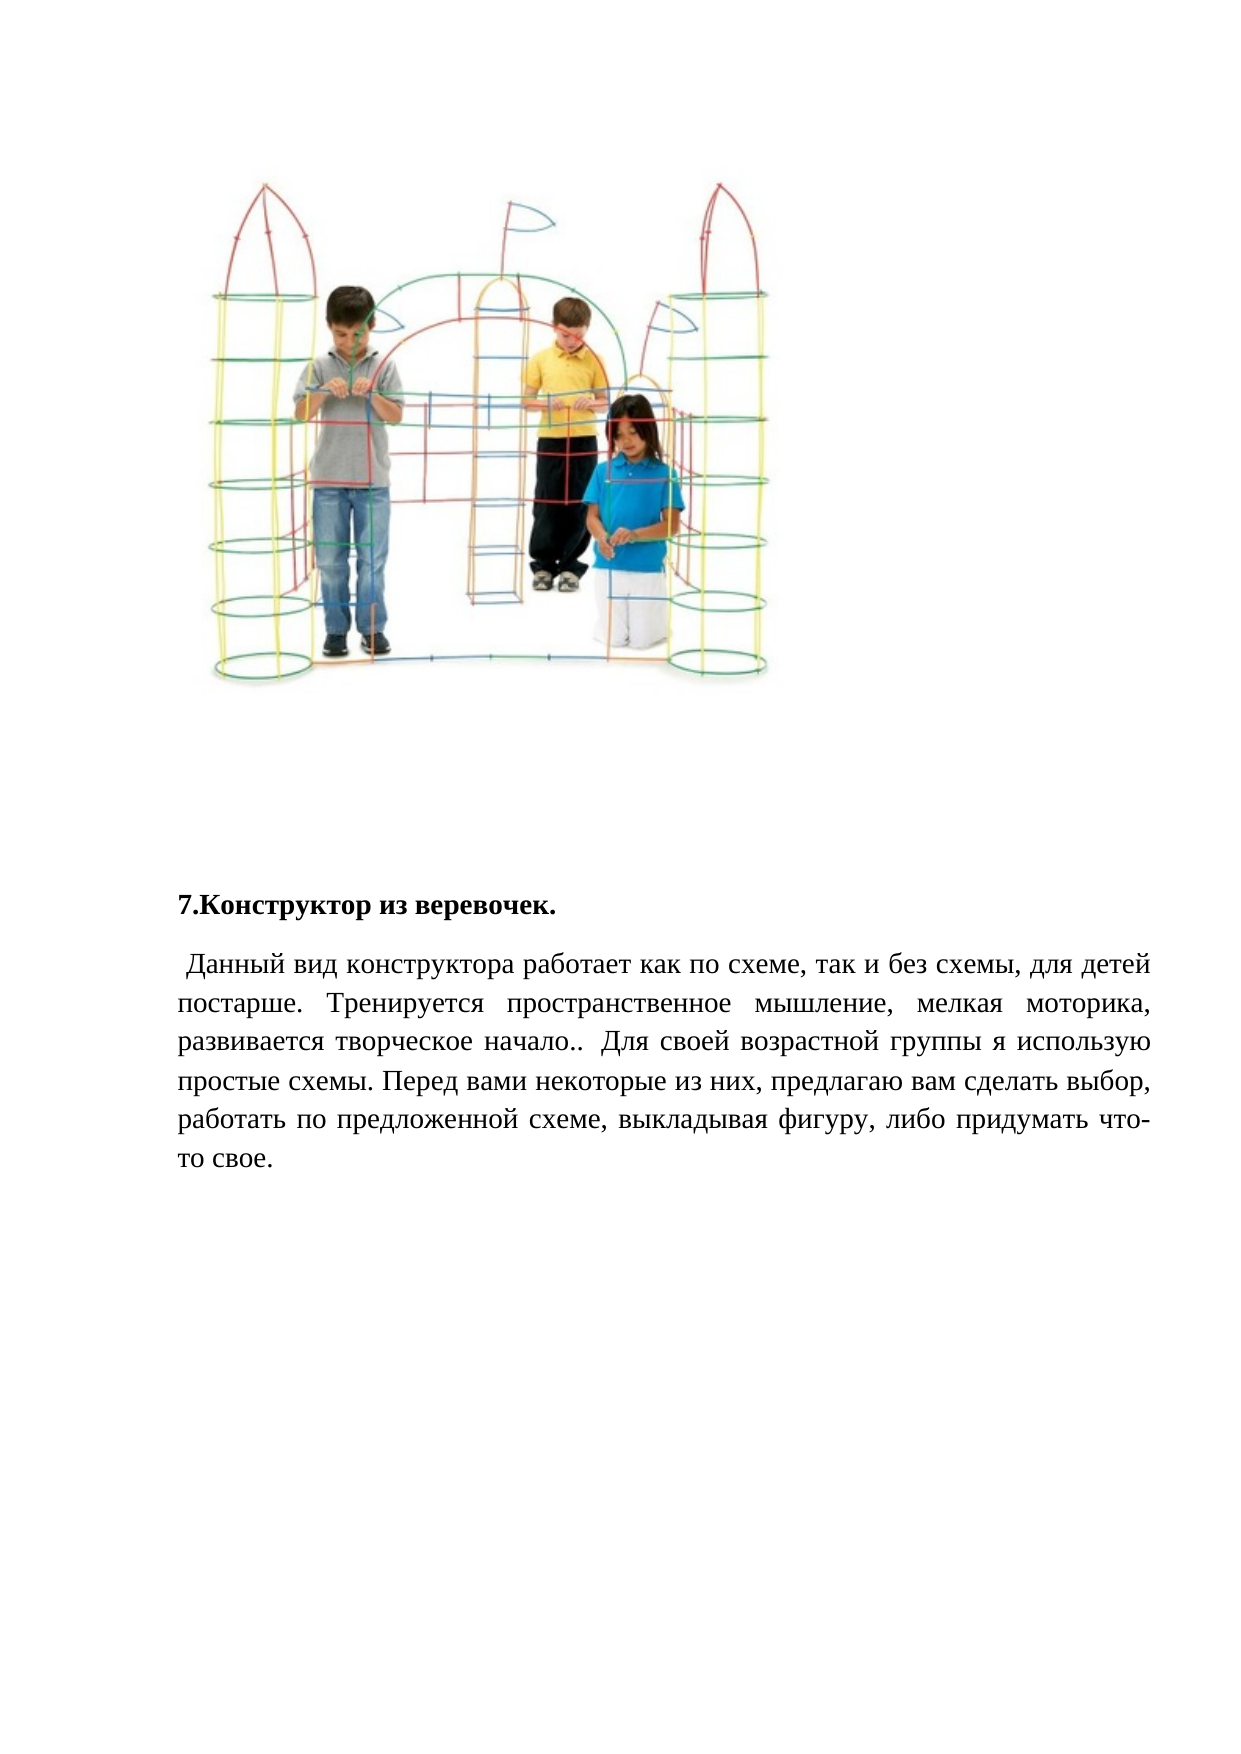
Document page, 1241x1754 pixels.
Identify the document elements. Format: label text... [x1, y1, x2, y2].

text 7.Конструктор из веревочек. [177, 887, 1152, 920]
text Данный вид конструктора работает как по схеме, так и без схемы, для детей постарше. Тренируется пространственное мышление, мелкая моторика, развивается творческое начало.. Для своей возрастной группы я использую простые схемы. Перед вами некоторые из них, предлагаю вам сделать выбор, работать по предложенной схеме, выкладывая фигуру, либо придумать что-то свое. [177, 946, 1152, 1173]
picture [177, 118, 803, 744]
